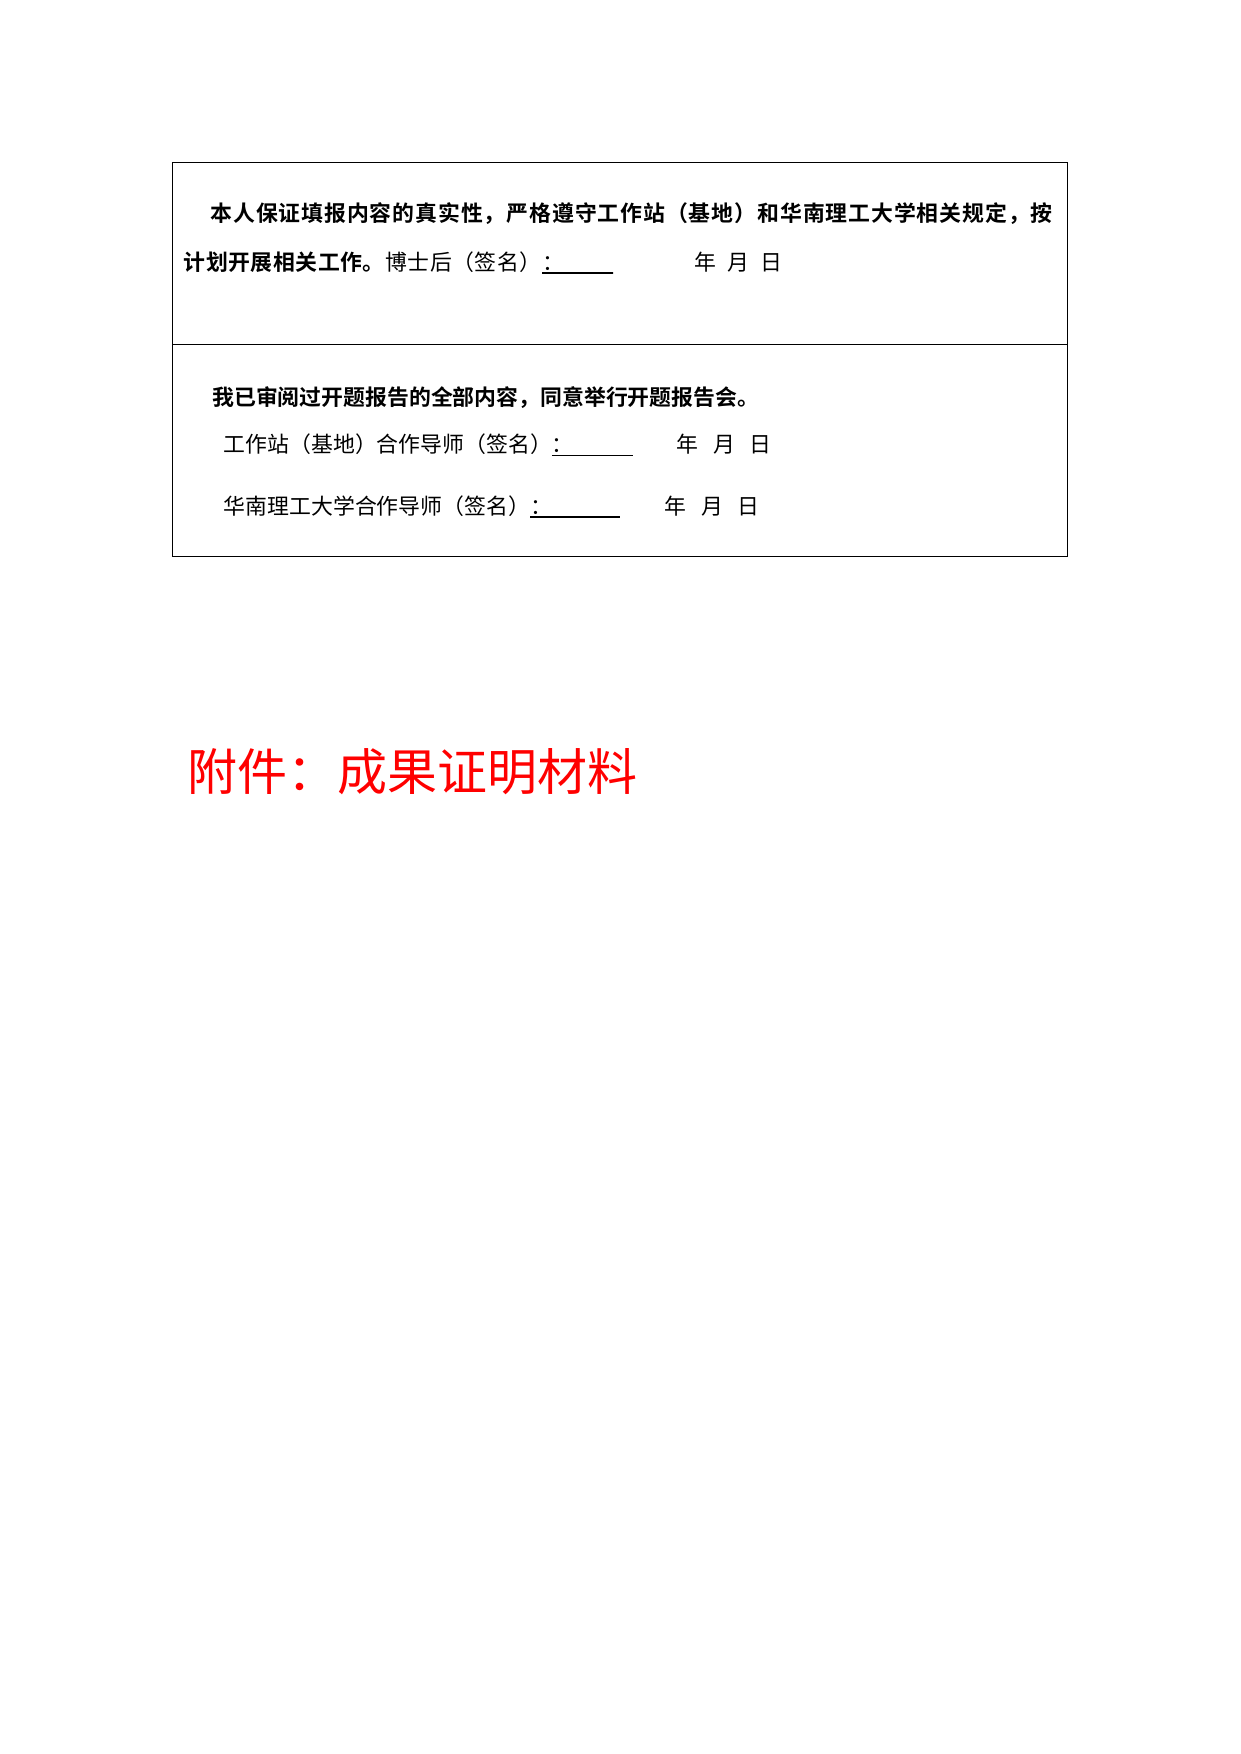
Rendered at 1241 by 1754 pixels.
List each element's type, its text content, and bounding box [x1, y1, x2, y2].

text 附件：成果证明材料 [187, 720, 1053, 817]
table_cell 我已审阅过开题报告的全部内容，同意举行开题报告会。 工作站（基地）合作导师（签名）： 年 月 日 华南理工大学合作导师（签名）： 年 月 日 [173, 345, 1067, 556]
table_header 本人保证填报内容的真实性，严格遵守工作站（基地）和华南理工大学相关规定，按计划开展相关工作。博士后（签名）： 年 月 日 [173, 163, 1067, 343]
